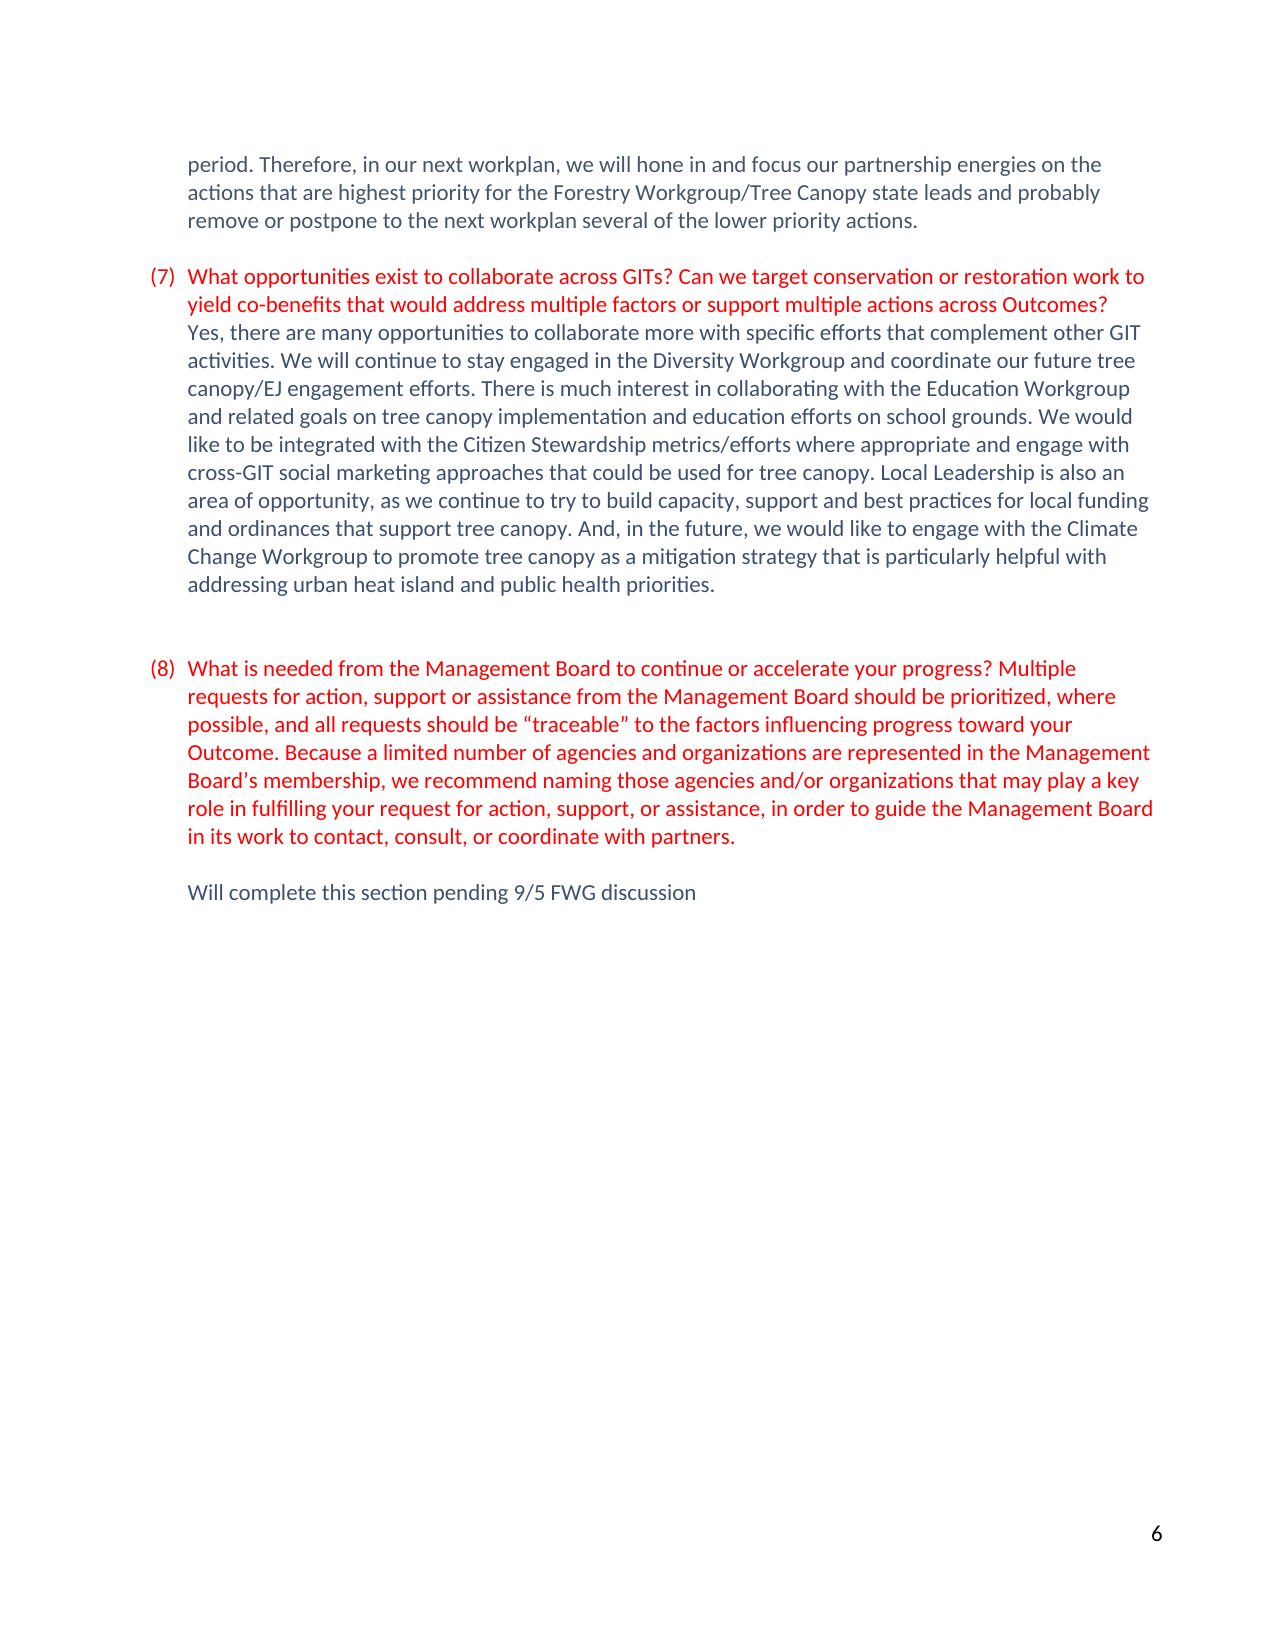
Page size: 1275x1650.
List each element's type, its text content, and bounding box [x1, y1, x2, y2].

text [187, 150, 1162, 234]
text Will complete this section pending 9/5 FWG discussion [187, 878, 1162, 907]
text Yes, there are many opportunities to collaborate more with specific efforts that complement other GIT activities. We will continue to stay engaged in the Diversity Workgroup and coordinate our future tree canopy/EJ engagement efforts. There is much interest in collaborating with the Education Workgroup and related goals on tree canopy implementation and education efforts on school grounds. We would like to be integrated with the Citizen Stewardship metrics/efforts where appropriate and engage with cross-GIT social marketing approaches that could be used for tree canopy. Local Leadership is also an area of opportunity, as we continue to try to build capacity, support and best practices for local funding and ordinances that support tree canopy. And, in the future, we would like to engage with the Climate Change Workgroup to promote tree canopy as a mitigation strategy that is particularly helpful with addressing urban heat island and public health priorities. [187, 318, 1162, 598]
list What opportunities exist to collaborate across GITs? Can we target conservation or restoration work to yield co-benefits that would address multiple factors or support multiple actions across Outcomes? [150, 262, 1162, 318]
list What is needed from the Management Board to continue or accelerate your progress? Multiple requests for action, support or assistance from the Management Board should be prioritized, where possible, and all requests should be “traceable” to the factors influencing progress toward your Outcome. Because a limited number of agencies and organizations are represented in the Management Board’s membership, we recommend naming those agencies and/or organizations that may play a key role in fulfilling your request for action, support, or assistance, in order to guide the Management Board in its work to contact, consult, or coordinate with partners. [150, 654, 1162, 851]
